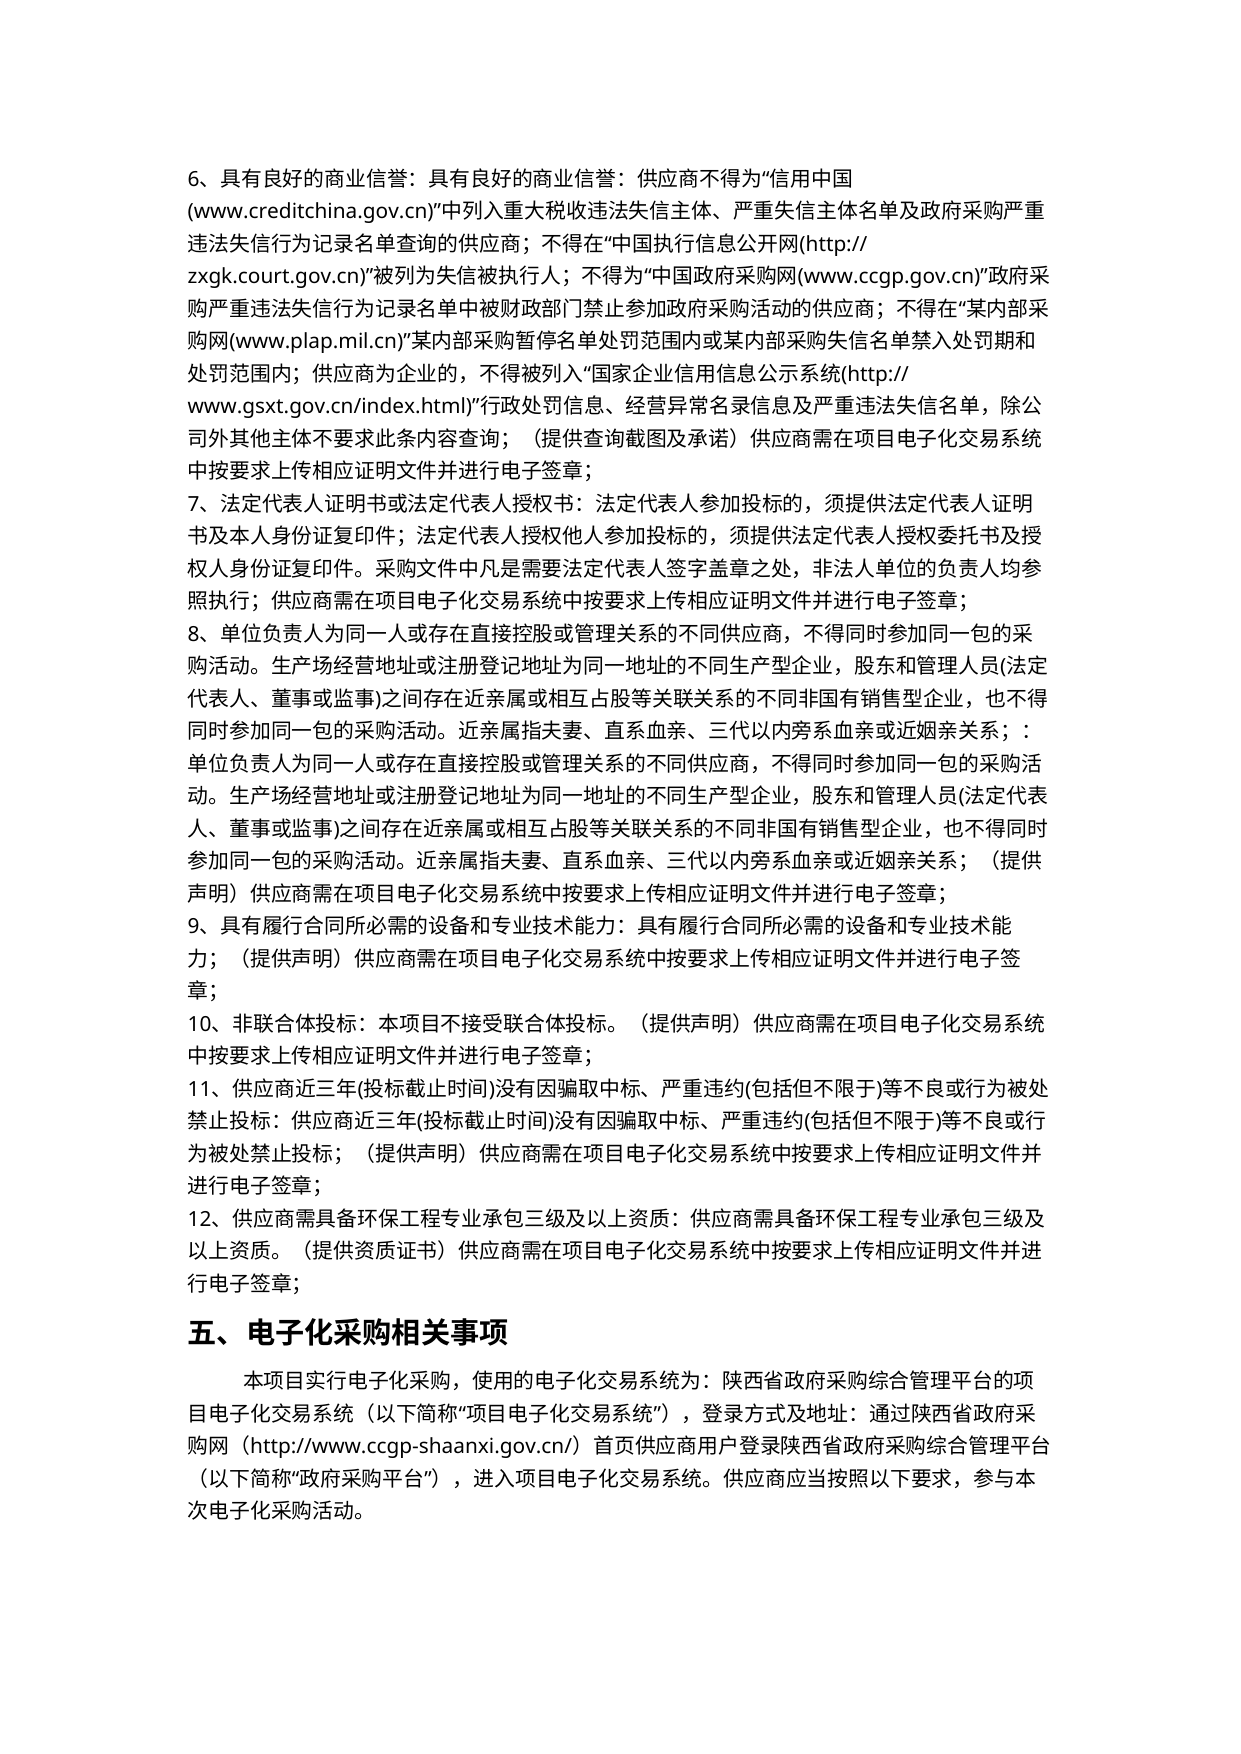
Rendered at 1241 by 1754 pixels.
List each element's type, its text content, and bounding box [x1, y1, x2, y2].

text 7、法定代表人证明书或法定代表人授权书：法定代表人参加投标的，须提供法定代表人证明书及本人身份证复印件；法定代表人授权他人参加投标的，须提供法定代表人授权委托书及授权人身份证复印件。采购文件中凡是需要法定代表人签字盖章之处，非法人单位的负责人均参照执行；供应商需在项目电子化交易系统中按要求上传相应证明文件并进行电子签章； [187, 487, 1053, 617]
text 五、电子化采购相关事项 [187, 1299, 1053, 1364]
text 9、具有履行合同所必需的设备和专业技术能力：具有履行合同所必需的设备和专业技术能力；（提供声明）供应商需在项目电子化交易系统中按要求上传相应证明文件并进行电子签章； [187, 909, 1053, 1007]
text 本项目实行电子化采购，使用的电子化交易系统为：陕西省政府采购综合管理平台的项目电子化交易系统（以下简称“项目电子化交易系统”），登录方式及地址：通过陕西省政府采购网（http://www.ccgp-shaanxi.gov.cn/）首页供应商用户登录陕西省政府采购综合管理平台（以下简称“政府采购平台”），进入项目电子化交易系统。供应商应当按照以下要求，参与本次电子化采购活动。 [187, 1364, 1053, 1527]
text 11、供应商近三年(投标截止时间)没有因骗取中标、严重违约(包括但不限于)等不良或行为被处禁止投标：供应商近三年(投标截止时间)没有因骗取中标、严重违约(包括但不限于)等不良或行为被处禁止投标；（提供声明）供应商需在项目电子化交易系统中按要求上传相应证明文件并进行电子签章； [187, 1072, 1053, 1202]
text 12、供应商需具备环保工程专业承包三级及以上资质：供应商需具备环保工程专业承包三级及以上资质。（提供资质证书）供应商需在项目电子化交易系统中按要求上传相应证明文件并进行电子签章； [187, 1202, 1053, 1299]
text 8、单位负责人为同一人或存在直接控股或管理关系的不同供应商，不得同时参加同一包的采购活动。生产场经营地址或注册登记地址为同一地址的不同生产型企业，股东和管理人员(法定代表人、董事或监事)之间存在近亲属或相互占股等关联关系的不同非国有销售型企业，也不得同时参加同一包的采购活动。近亲属指夫妻、直系血亲、三代以内旁系血亲或近姻亲关系；：单位负责人为同一人或存在直接控股或管理关系的不同供应商，不得同时参加同一包的采购活动。生产场经营地址或注册登记地址为同一地址的不同生产型企业，股东和管理人员(法定代表人、董事或监事)之间存在近亲属或相互占股等关联关系的不同非国有销售型企业，也不得同时参加同一包的采购活动。近亲属指夫妻、直系血亲、三代以内旁系血亲或近姻亲关系；（提供声明）供应商需在项目电子化交易系统中按要求上传相应证明文件并进行电子签章； [187, 617, 1053, 909]
text 10、非联合体投标：本项目不接受联合体投标。（提供声明）供应商需在项目电子化交易系统中按要求上传相应证明文件并进行电子签章； [187, 1007, 1053, 1072]
text 6、具有良好的商业信誉：具有良好的商业信誉：供应商不得为“信用中国(www.creditchina.gov.cn)”中列入重大税收违法失信主体、严重失信主体名单及政府采购严重违法失信行为记录名单查询的供应商；不得在“中国执行信息公开网(http://zxgk.court.gov.cn)”被列为失信被执行人；不得为“中国政府采购网(www.ccgp.gov.cn)”政府采购严重违法失信行为记录名单中被财政部门禁止参加政府采购活动的供应商；不得在“某内部采购网(www.plap.mil.cn)”某内部采购暂停名单处罚范围内或某内部采购失信名单禁入处罚期和处罚范围内；供应商为企业的，不得被列入“国家企业信用信息公示系统(http://www.gsxt.gov.cn/index.html)”行政处罚信息、经营异常名录信息及严重违法失信名单，除公司外其他主体不要求此条内容查询；（提供查询截图及承诺）供应商需在项目电子化交易系统中按要求上传相应证明文件并进行电子签章； [187, 162, 1053, 487]
